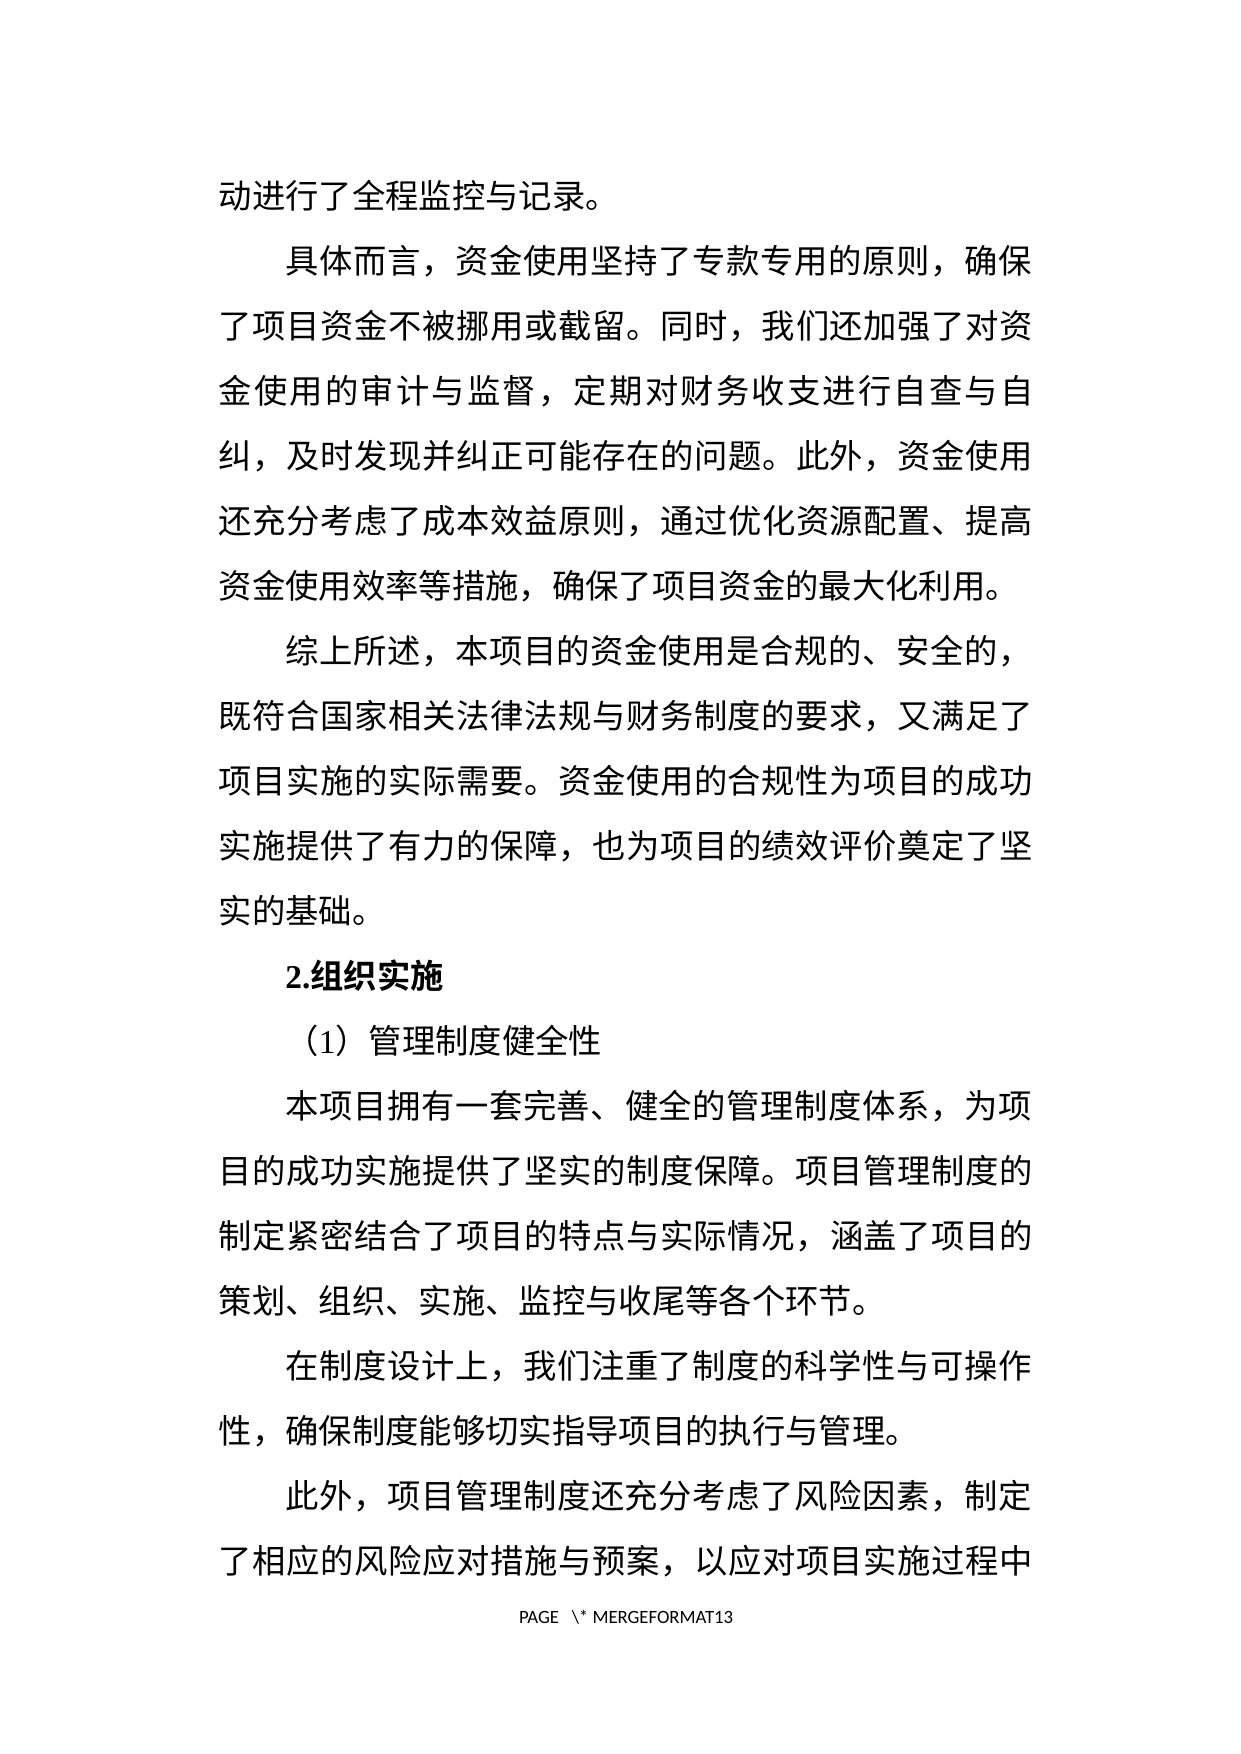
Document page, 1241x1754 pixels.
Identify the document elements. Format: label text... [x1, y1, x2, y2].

text 具体而言，资金使用坚持了专款专用的原则，确保了项目资金不被挪用或截留。同时，我们还加强了对资金使用的审计与监督，定期对财务收支进行自查与自纠，及时发现并纠正可能存在的问题。此外，资金使用还充分考虑了成本效益原则，通过优化资源配置、提高资金使用效率等措施，确保了项目资金的最大化利用。 [218, 227, 1033, 617]
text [218, 1462, 1033, 1592]
text 在制度设计上，我们注重了制度的科学性与可操作性，确保制度能够切实指导项目的执行与管理。 [218, 1332, 1033, 1462]
text 本项目拥有一套完善、健全的管理制度体系，为项目的成功实施提供了坚实的制度保障。项目管理制度的制定紧密结合了项目的特点与实际情况，涵盖了项目的策划、组织、实施、监控与收尾等各个环节。 [218, 1072, 1033, 1332]
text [218, 162, 1033, 227]
text 2.组织实施 [218, 942, 1033, 1007]
text （1）管理制度健全性 [218, 1007, 1033, 1072]
text 综上所述，本项目的资金使用是合规的、安全的，既符合国家相关法律法规与财务制度的要求，又满足了项目实施的实际需要。资金使用的合规性为项目的成功实施提供了有力的保障，也为项目的绩效评价奠定了坚实的基础。 [218, 617, 1033, 942]
